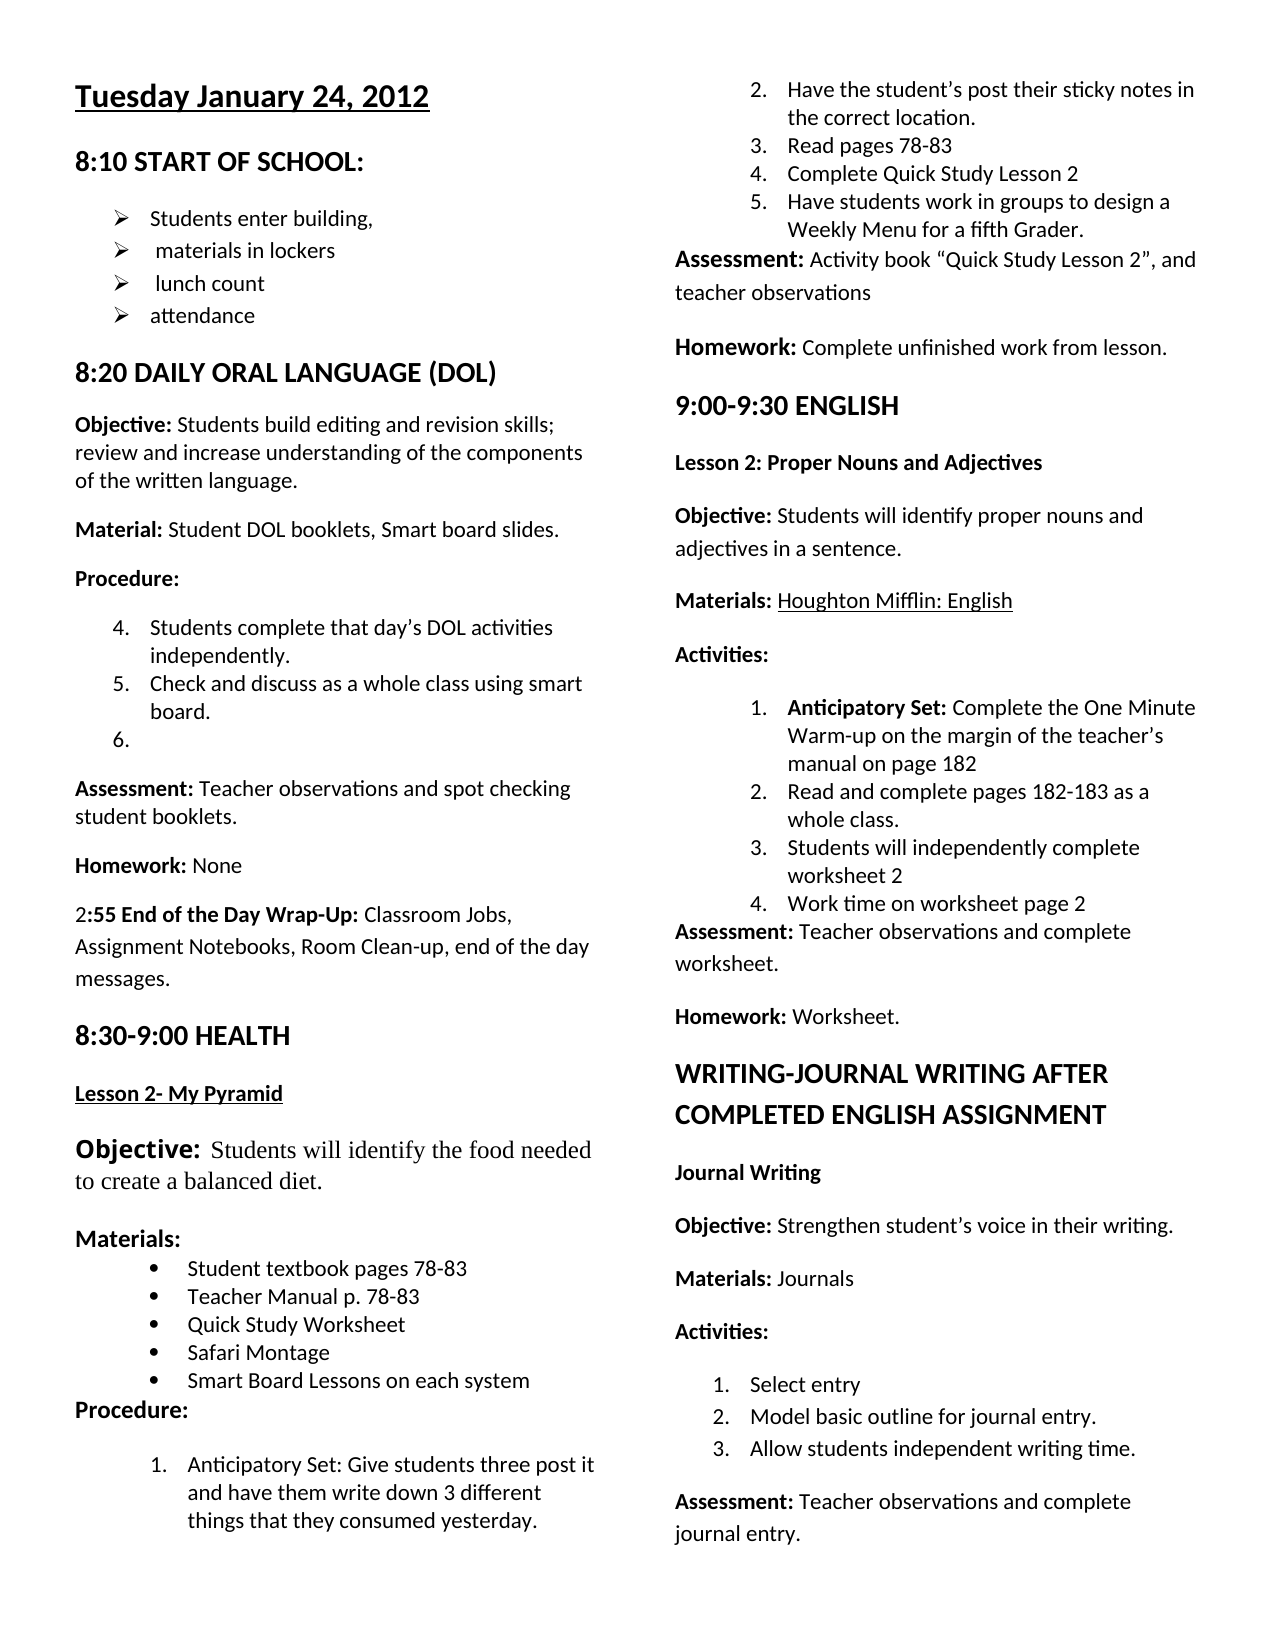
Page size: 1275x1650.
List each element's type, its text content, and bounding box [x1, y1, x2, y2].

text Objective: Students build editing and revision skills; review and increase understanding of the components of the written language. [75, 410, 600, 494]
text 8:30-9:00 Health [75, 1017, 600, 1053]
text Assessment: Teacher observations and complete journal entry. [675, 1487, 1200, 1547]
text Journal Writing [675, 1158, 1200, 1186]
list Have the student’s post their sticky notes in the correct location. [750, 75, 1200, 131]
text Activities: [675, 1317, 1200, 1345]
text 8:20 Daily Oral Language (DOL) [75, 354, 600, 389]
list Allow students independent writing time. [712, 1434, 1200, 1462]
text Objective: Students will identify proper nouns and adjectives in a sentence. [675, 501, 1200, 562]
list Anticipatory Set: Give students three post it and have them write down 3 different things that they consumed yesterday. [150, 1450, 600, 1534]
list materials in lockers [112, 237, 600, 264]
text Lesson 2- My Pyramid [75, 1079, 600, 1107]
list Quick Study Worksheet [150, 1310, 600, 1338]
text 8:10 Start of School: [75, 143, 600, 178]
text Procedure: [75, 564, 600, 592]
text Materials: [75, 1223, 600, 1254]
text Homework: Complete unfinished work from lesson. [675, 331, 1200, 361]
list lunch count [112, 269, 600, 297]
text Procedure: [75, 1394, 600, 1424]
list Student textbook pages 78-83 [150, 1254, 600, 1282]
list Have students work in groups to design a Weekly Menu for a fifth Grader. [750, 187, 1200, 243]
text Assessment: Teacher observations and complete worksheet. [675, 917, 1200, 977]
list Complete Quick Study Lesson 2 [750, 159, 1200, 187]
list Read pages 78-83 [750, 131, 1200, 159]
text Assessment: Teacher observations and spot checking student booklets. [75, 774, 600, 830]
text Homework: None [75, 851, 600, 879]
list Students complete that day’s DOL activities independently. [112, 613, 600, 669]
text Writing-Journal Writing after completed English assignment [675, 1055, 1200, 1132]
text 2:55 End of the Day Wrap-Up: Classroom Jobs, Assignment Notebooks, Room Clean-up, end of the day messages. [75, 900, 600, 992]
text Lesson 2: Proper Nouns and Adjectives [675, 448, 1200, 476]
list Teacher Manual p. 78-83 [150, 1282, 600, 1310]
text 9:00-9:30 English [675, 387, 1200, 422]
list Smart Board Lessons on each system [150, 1366, 600, 1394]
text Materials: Houghton Mifflin: English [675, 587, 1200, 615]
list Anticipatory Set: Complete the One Minute Warm-up on the margin of the teacher’s manual on page 182 [750, 693, 1200, 777]
text Objective: Strengthen student’s voice in their writing. [675, 1211, 1200, 1239]
list Safari Montage [150, 1338, 600, 1366]
text Activities: [675, 640, 1200, 668]
list Read and complete pages 182-183 as a whole class. [750, 777, 1200, 833]
list attendance [112, 301, 600, 329]
list Model basic outline for journal entry. [712, 1402, 1200, 1430]
text Homework: Worksheet. [675, 1002, 1200, 1030]
list Check and discuss as a whole class using smart board. [112, 669, 600, 725]
text Assessment: Activity book “Quick Study Lesson 2”, and teacher observations [675, 243, 1200, 306]
text Material: Student DOL booklets, Smart board slides. [75, 515, 600, 543]
list Work time on worksheet page 2 [750, 889, 1200, 917]
subtitle Objective: Students will identify the food needed to create a balanced diet. [75, 1132, 600, 1195]
list Select entry [712, 1370, 1200, 1398]
text Materials: Journals [675, 1264, 1200, 1292]
list Students enter building, [112, 204, 600, 232]
text Tuesday January 24, 2012 [75, 75, 600, 116]
list Students will independently complete worksheet 2 [750, 833, 1200, 889]
